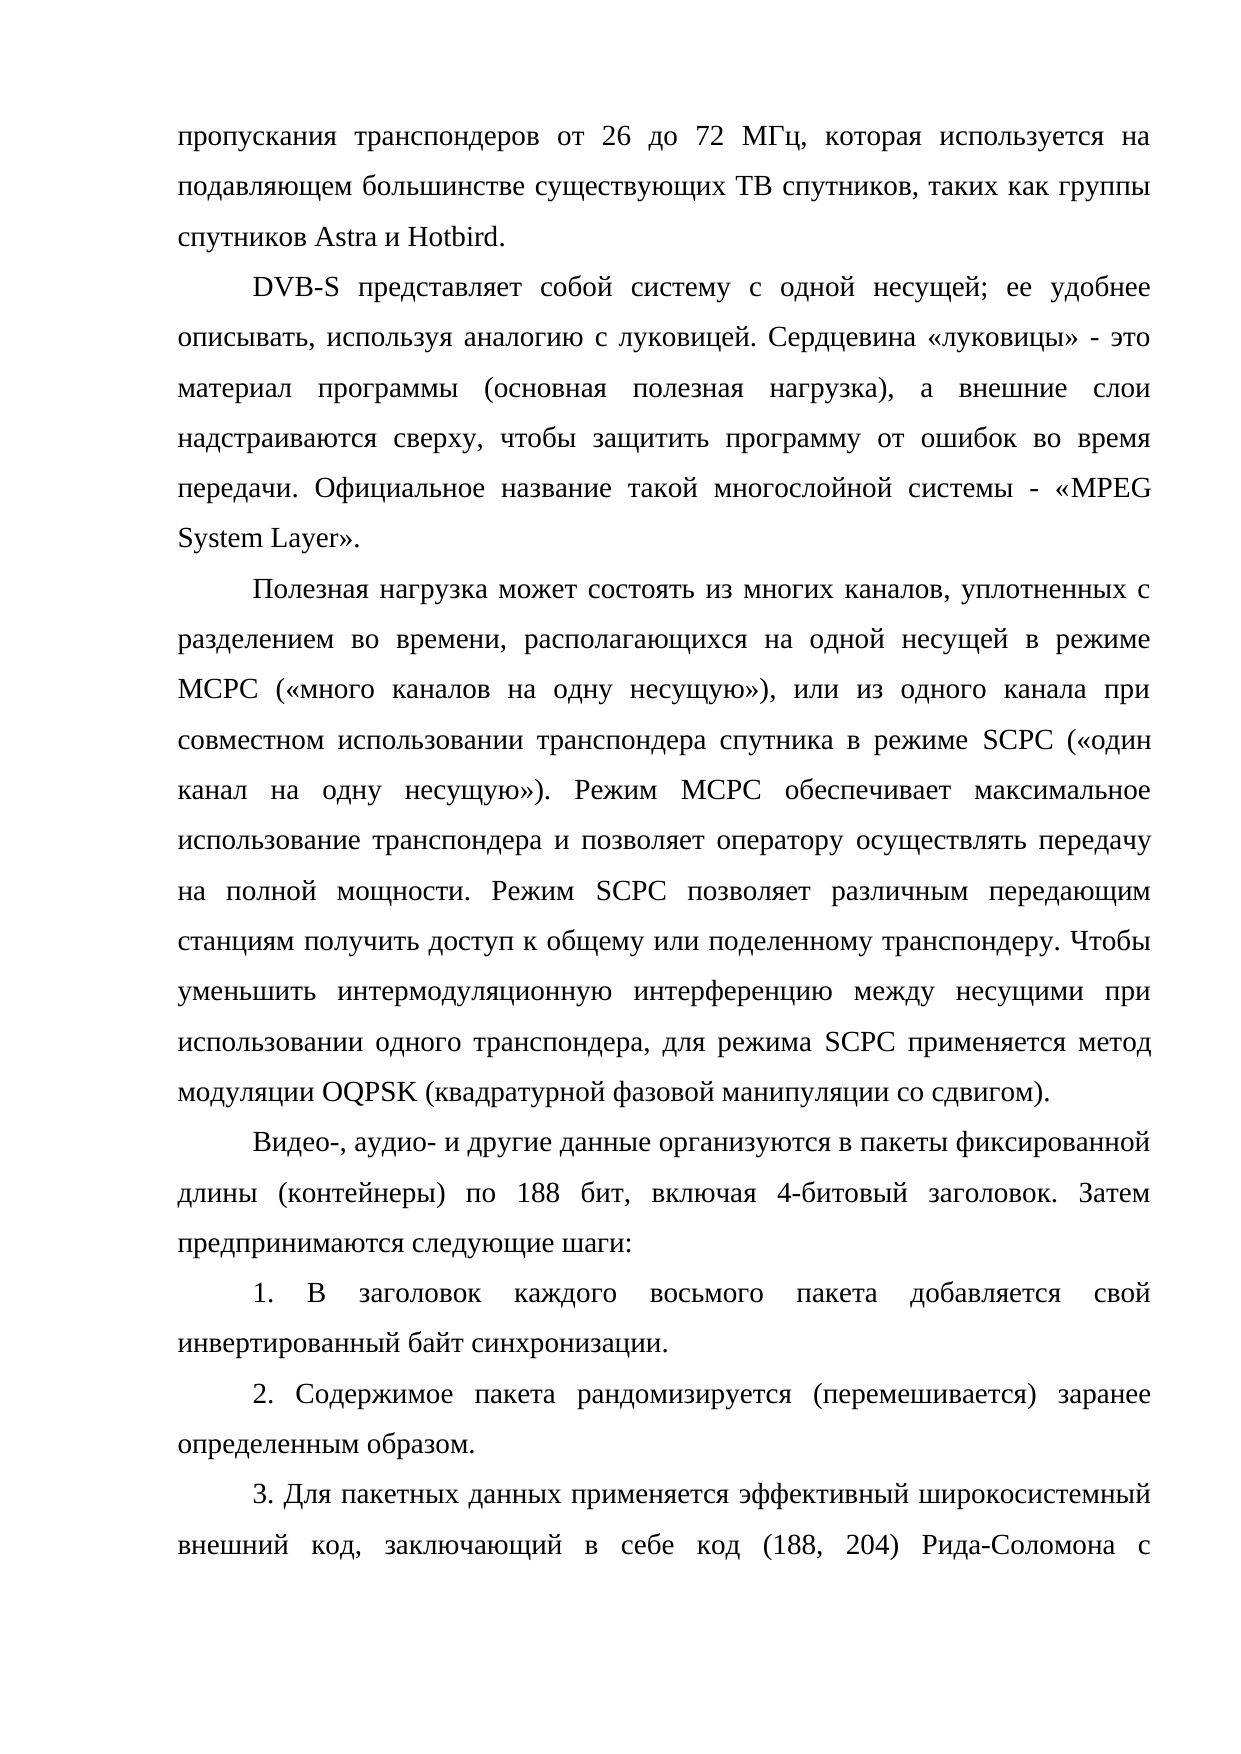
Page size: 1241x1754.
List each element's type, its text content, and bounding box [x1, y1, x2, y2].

text DVB-S представляет собой систему с одной несущей; ее удобнее описывать, используя аналогию с луковицей. Сердцевина «луковицы» - это материал программы (основная полезная нагрузка), а внешние слои надстраиваются сверху, чтобы защитить программу от ошибок во время передачи. Официальное название такой многослойной системы - «MPEG System Layer». [177, 269, 1152, 554]
text Полезная нагрузка может состоять из многих каналов, уплотненных с разделением во времени, располагающихся на одной несущей в режиме МСРС («много каналов на одну несущую»), или из одного канала при совместном использовании транспондера спутника в режиме SCPC («один канал на одну несущую»). Режим МСРС обеспечивает максимальное использование транспондера и позволяет оператору осуществлять передачу на полной мощности. Режим SCPC позволяет различным передающим станциям получить доступ к общему или поделенному транспондеру. Чтобы уменьшить интермодуляционную интерференцию между несущими при использовании одного транспондера, для режима SCPC применяется метод модуляции OQPSK (квадратурной фазовой манипуляции со сдвигом). [177, 571, 1152, 1108]
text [177, 1477, 1152, 1560]
text Видео-, аудио- и другие данные организуются в пакеты фиксированной длины (контейнеры) по 188 бит, включая 4-битовый заголовок. Затем предпринимаются следующие шаги: [177, 1124, 1152, 1258]
text 1. В заголовок каждого восьмого пакета добавляется свой инвертированный байт синхронизации. [177, 1275, 1152, 1359]
text 2. Содержимое пакета рандомизируется (перемешивается) заранее определенным образом. [177, 1376, 1152, 1460]
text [177, 118, 1152, 252]
